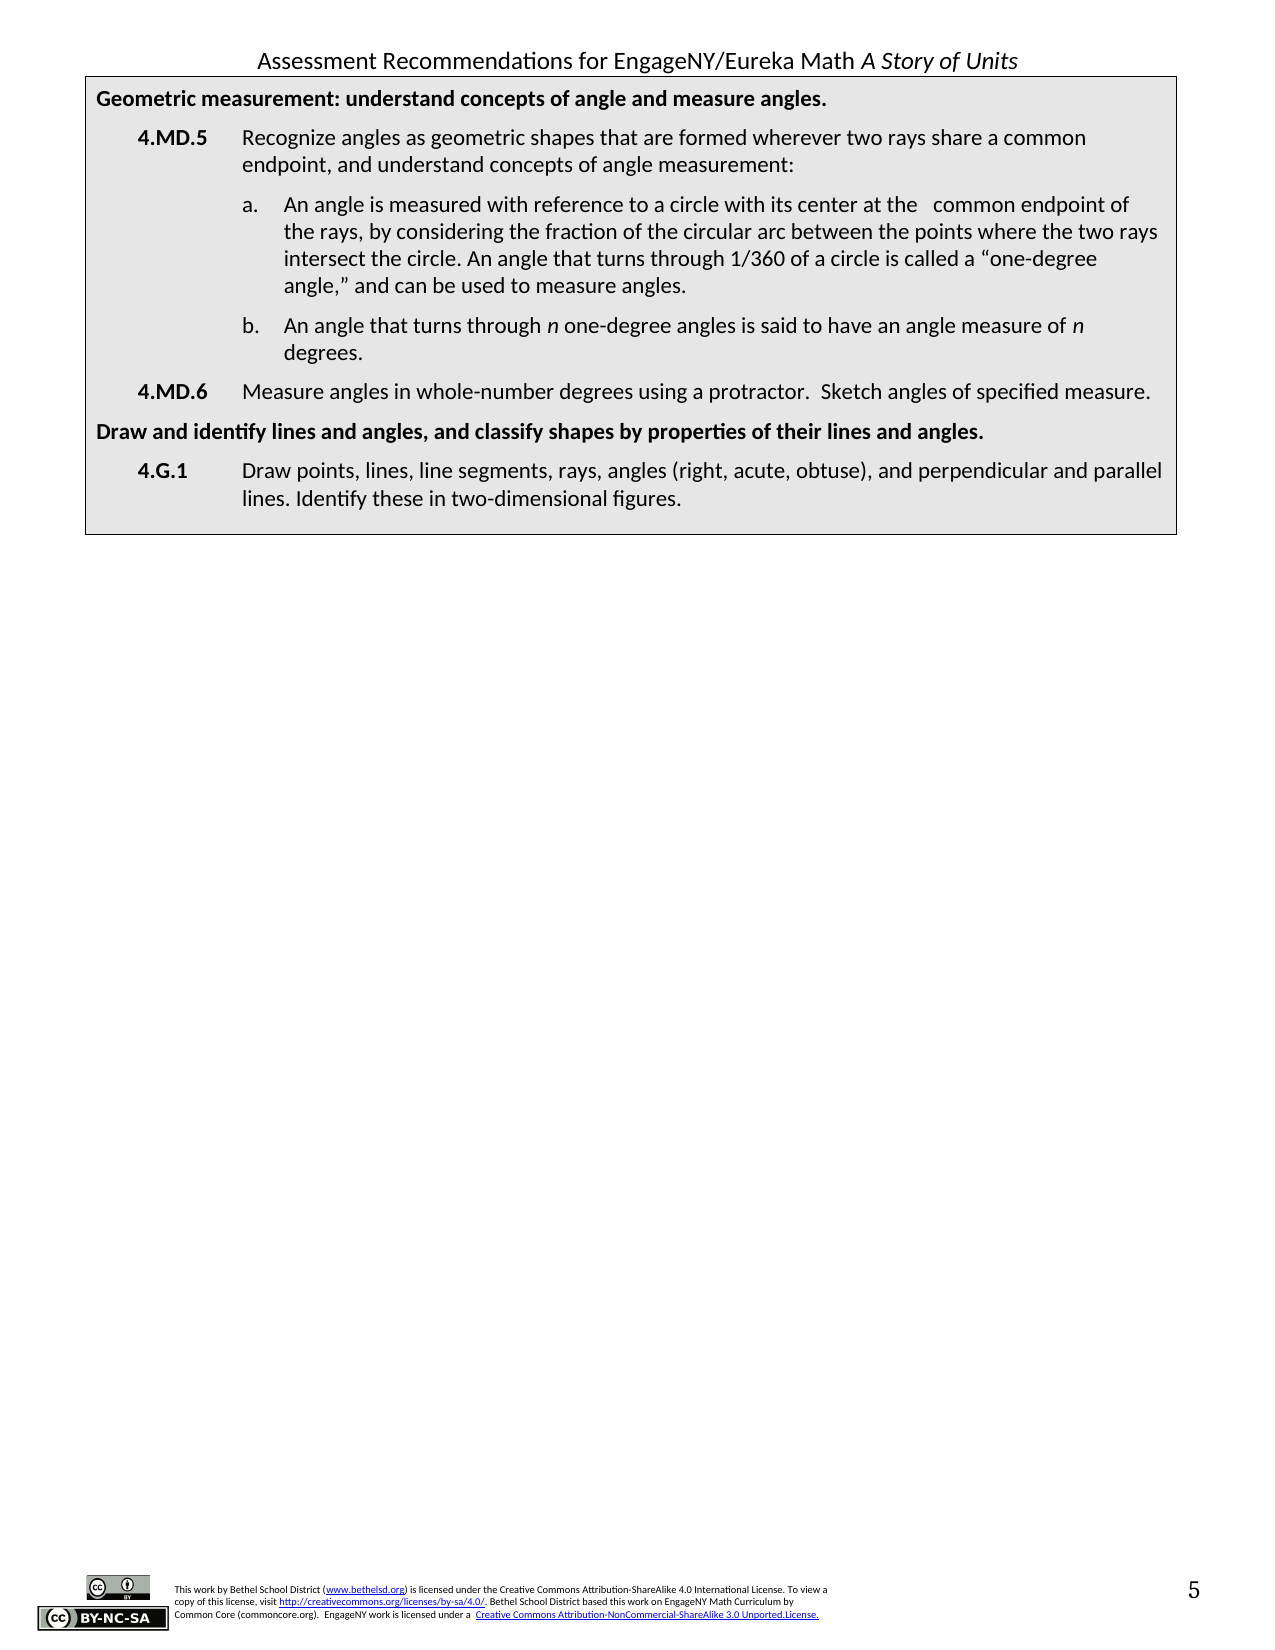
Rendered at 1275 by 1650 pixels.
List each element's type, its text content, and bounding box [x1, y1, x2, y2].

picture [37, 1606, 169, 1632]
table_cell Geometric measurement: understand concepts of angle and measure angles. 4.MD.5 Recognize angles as geometric shapes that are formed wherever two rays share a common endpoint, and understand concepts of angle measurement: a. An angle is measured with reference to a circle with its center at the common endpoint of the rays, by considering the fraction of the circular arc between the points where the two rays intersect the circle. An angle that turns through 1/360 of a circle is called a “one-degree angle,” and can be used to measure angles. b. An angle that turns through n one-degree angles is said to have an angle measure of n degrees. 4.MD.6 Measure angles in whole-number degrees using a protractor. Sketch angles of specified measure. Draw and identify lines and angles, and classify shapes by properties of their lines and angles. 4.G.1 Draw points, lines, line segments, rays, angles (right, acute, obtuse), and perpendicular and parallel lines. Identify these in two-dimensional figures. [86, 77, 1176, 534]
